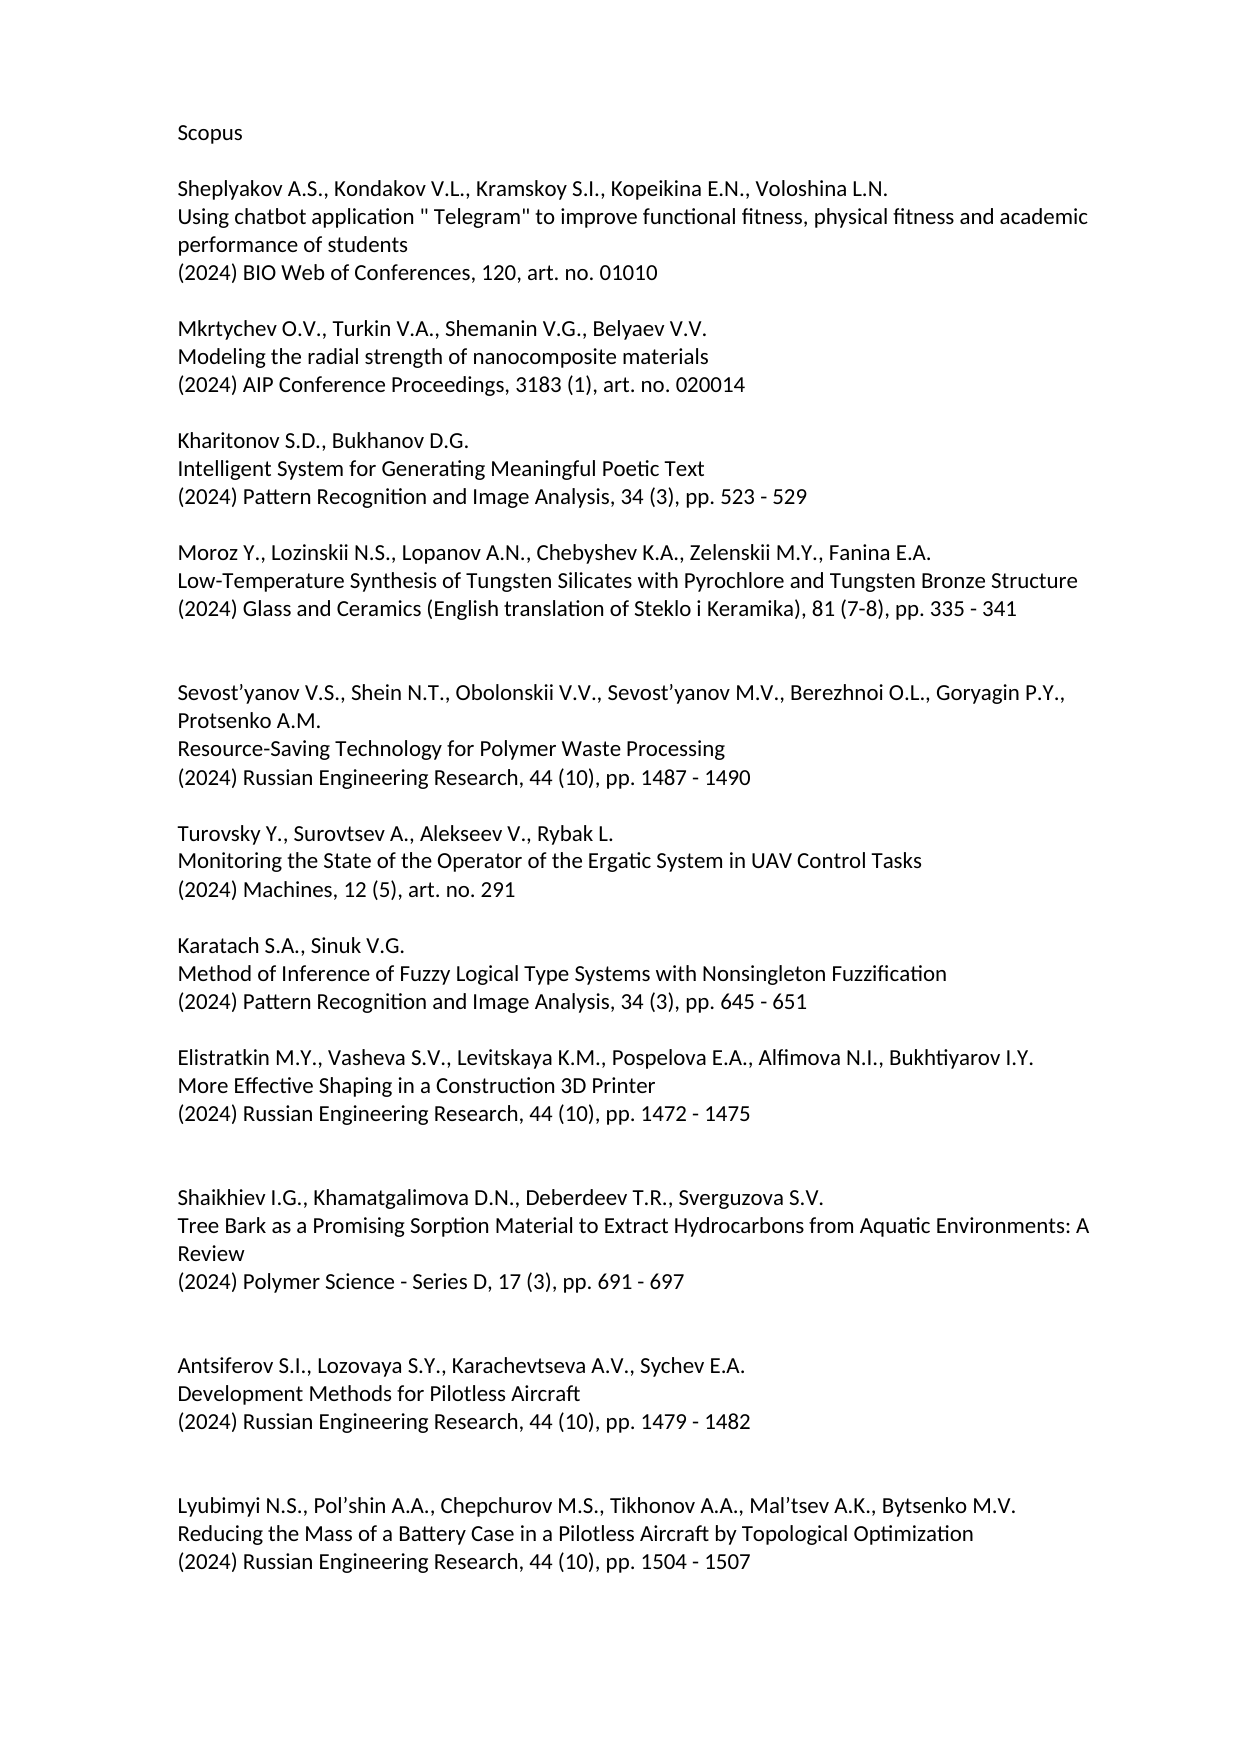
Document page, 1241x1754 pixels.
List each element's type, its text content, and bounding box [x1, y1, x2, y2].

text Antsiferov S.I., Lozovaya S.Y., Karachevtseva A.V., Sychev E.A. [177, 1351, 1152, 1379]
text Resource-Saving Technology for Polymer Waste Processing [177, 734, 1152, 763]
text Elistratkin M.Y., Vasheva S.V., Levitskaya K.M., Pospelova E.A., Alfimova N.I., Bukhtiyarov I.Y. [177, 1043, 1152, 1071]
text (2024) Russian Engineering Research, 44 (10), pp. 1504 - 1507 [177, 1547, 1152, 1575]
text Sevost’yanov V.S., Shein N.T., Obolonskii V.V., Sevost’yanov M.V., Berezhnoi O.L., Goryagin P.Y., Protsenko A.M. [177, 678, 1152, 734]
text Scopus [177, 118, 1152, 146]
text (2024) Russian Engineering Research, 44 (10), pp. 1479 - 1482 [177, 1407, 1152, 1435]
text Method of Inference of Fuzzy Logical Type Systems with Nonsingleton Fuzzification [177, 959, 1152, 987]
text Modeling the radial strength of nanocomposite materials [177, 342, 1152, 370]
text (2024) Pattern Recognition and Image Analysis, 34 (3), pp. 645 - 651 [177, 987, 1152, 1015]
text (2024) AIP Conference Proceedings, 3183 (1), art. no. 020014 [177, 370, 1152, 398]
text (2024) Machines, 12 (5), art. no. 291 [177, 875, 1152, 903]
text Kharitonov S.D., Bukhanov D.G. [177, 426, 1152, 454]
text Turovsky Y., Surovtsev A., Alekseev V., Rybak L. [177, 819, 1152, 847]
text (2024) Polymer Science - Series D, 17 (3), pp. 691 - 697 [177, 1267, 1152, 1295]
text Moroz Y., Lozinskii N.S., Lopanov A.N., Chebyshev K.A., Zelenskii M.Y., Fanina E.A. [177, 538, 1152, 566]
text Reducing the Mass of a Battery Case in a Pilotless Aircraft by Topological Optimization [177, 1519, 1152, 1547]
text Intelligent System for Generating Meaningful Poetic Text [177, 454, 1152, 482]
text Mkrtychev O.V., Turkin V.A., Shemanin V.G., Belyaev V.V. [177, 314, 1152, 342]
text Using chatbot application " Telegram" to improve functional fitness, physical fitness and academic performance of students [177, 202, 1152, 258]
text (2024) Pattern Recognition and Image Analysis, 34 (3), pp. 523 - 529 [177, 482, 1152, 510]
text Monitoring the State of the Operator of the Ergatic System in UAV Control Tasks [177, 847, 1152, 875]
text (2024) Russian Engineering Research, 44 (10), pp. 1487 - 1490 [177, 763, 1152, 791]
text More Effective Shaping in a Construction 3D Printer [177, 1071, 1152, 1099]
text Development Methods for Pilotless Aircraft [177, 1379, 1152, 1407]
text (2024) BIO Web of Conferences, 120, art. no. 01010 [177, 258, 1152, 286]
text Sheplyakov A.S., Kondakov V.L., Kramskoy S.I., Kopeikina E.N., Voloshina L.N. [177, 174, 1152, 202]
text (2024) Russian Engineering Research, 44 (10), pp. 1472 - 1475 [177, 1099, 1152, 1127]
text Lyubimyi N.S., Pol’shin A.A., Chepchurov M.S., Tikhonov A.A., Mal’tsev A.K., Bytsenko M.V. [177, 1491, 1152, 1519]
text Shaikhiev I.G., Khamatgalimova D.N., Deberdeev T.R., Sverguzova S.V. [177, 1183, 1152, 1211]
text Karatach S.A., Sinuk V.G. [177, 931, 1152, 959]
text Tree Bark as a Promising Sorption Material to Extract Hydrocarbons from Aquatic Environments: A Review [177, 1211, 1152, 1267]
text Low-Temperature Synthesis of Tungsten Silicates with Pyrochlore and Tungsten Bronze Structure [177, 566, 1152, 594]
text (2024) Glass and Ceramics (English translation of Steklo i Keramika), 81 (7-8), pp. 335 - 341 [177, 594, 1152, 622]
